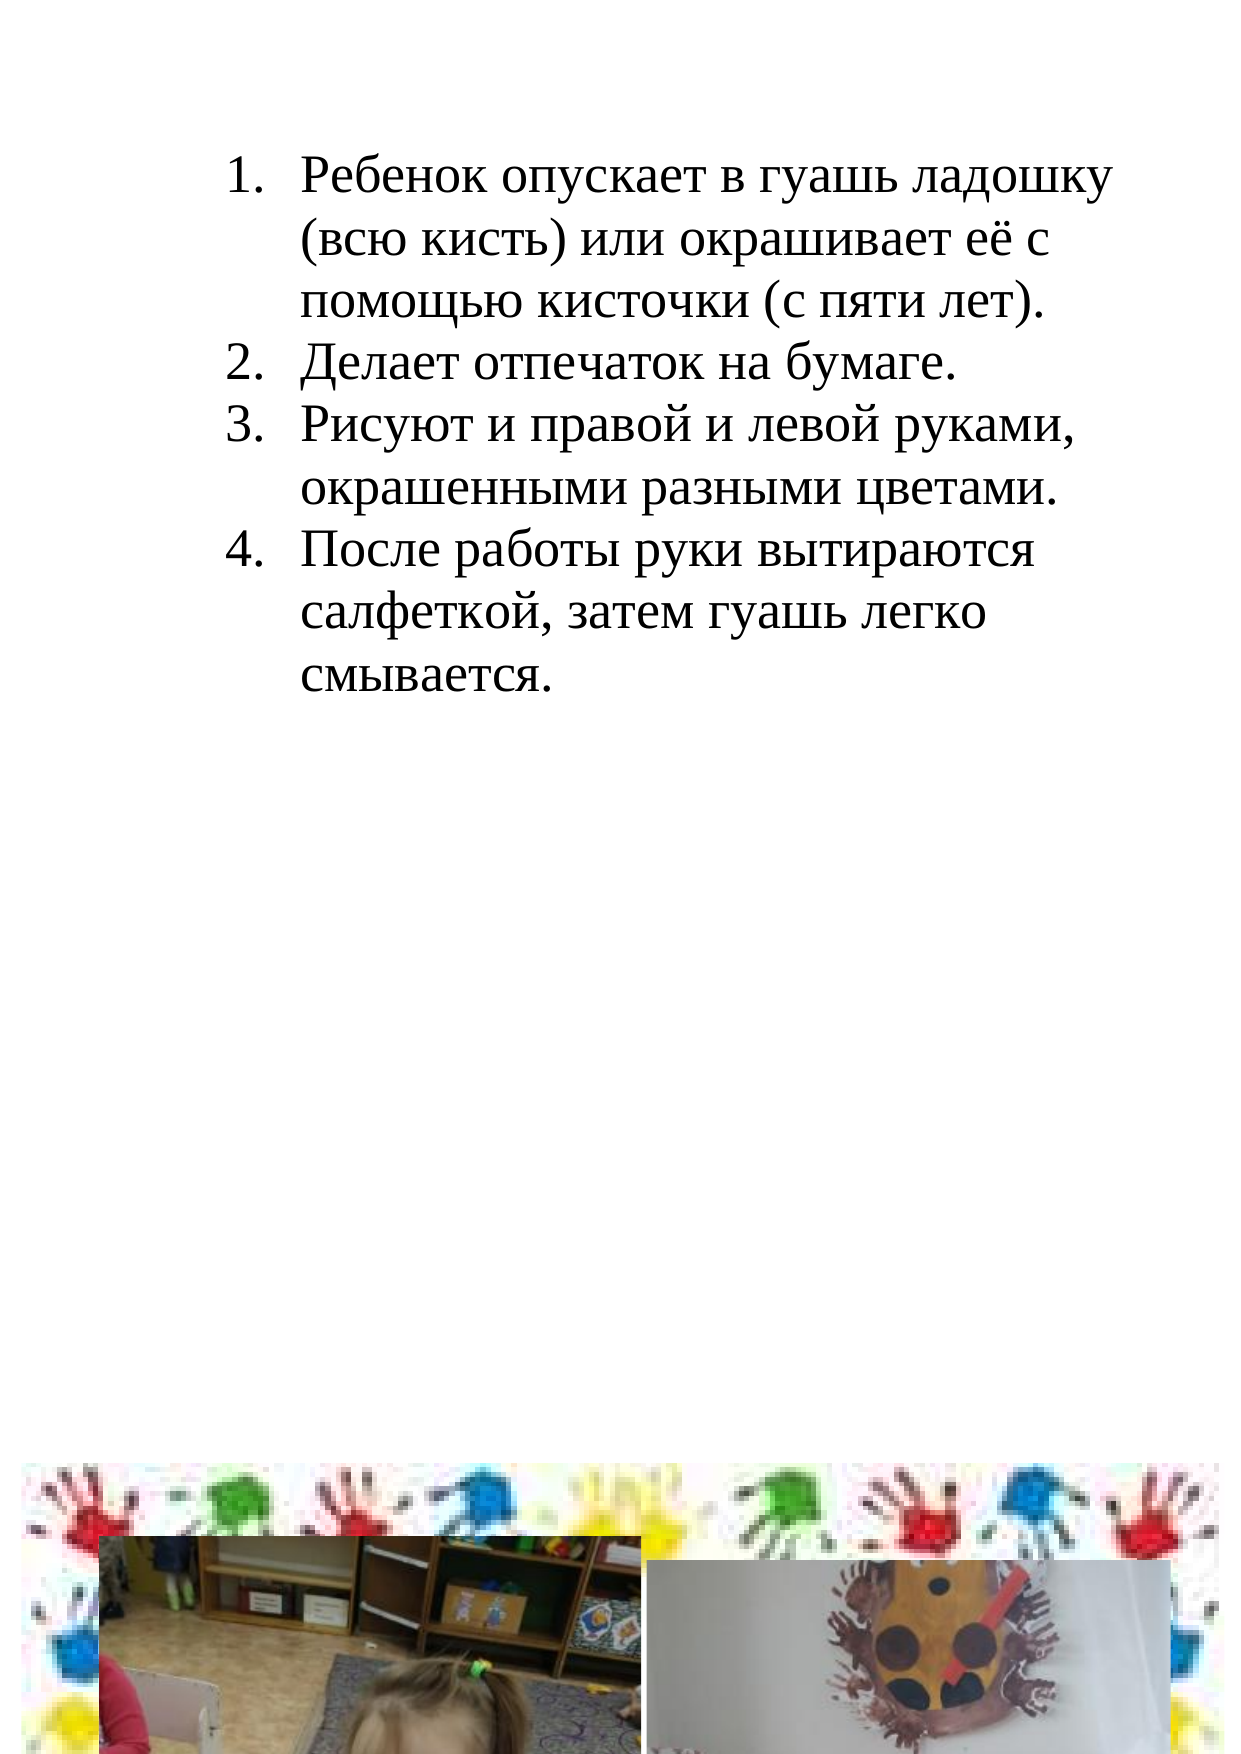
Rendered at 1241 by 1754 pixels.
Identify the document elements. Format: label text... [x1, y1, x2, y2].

list После работы руки вытираются салфеткой, затем гуашь легко смывается. [225, 516, 1165, 703]
list Делает отпечаток на бумаге. [225, 329, 1165, 391]
list Рисуют и правой и левой руками, окрашенными разными цветами. [225, 391, 1165, 516]
list Ребенок опускает в гуашь ладошку (всю кисть) или окрашивает её с помощью кисточки (с пяти лет). [225, 142, 1165, 329]
picture [21, 1463, 1225, 1754]
